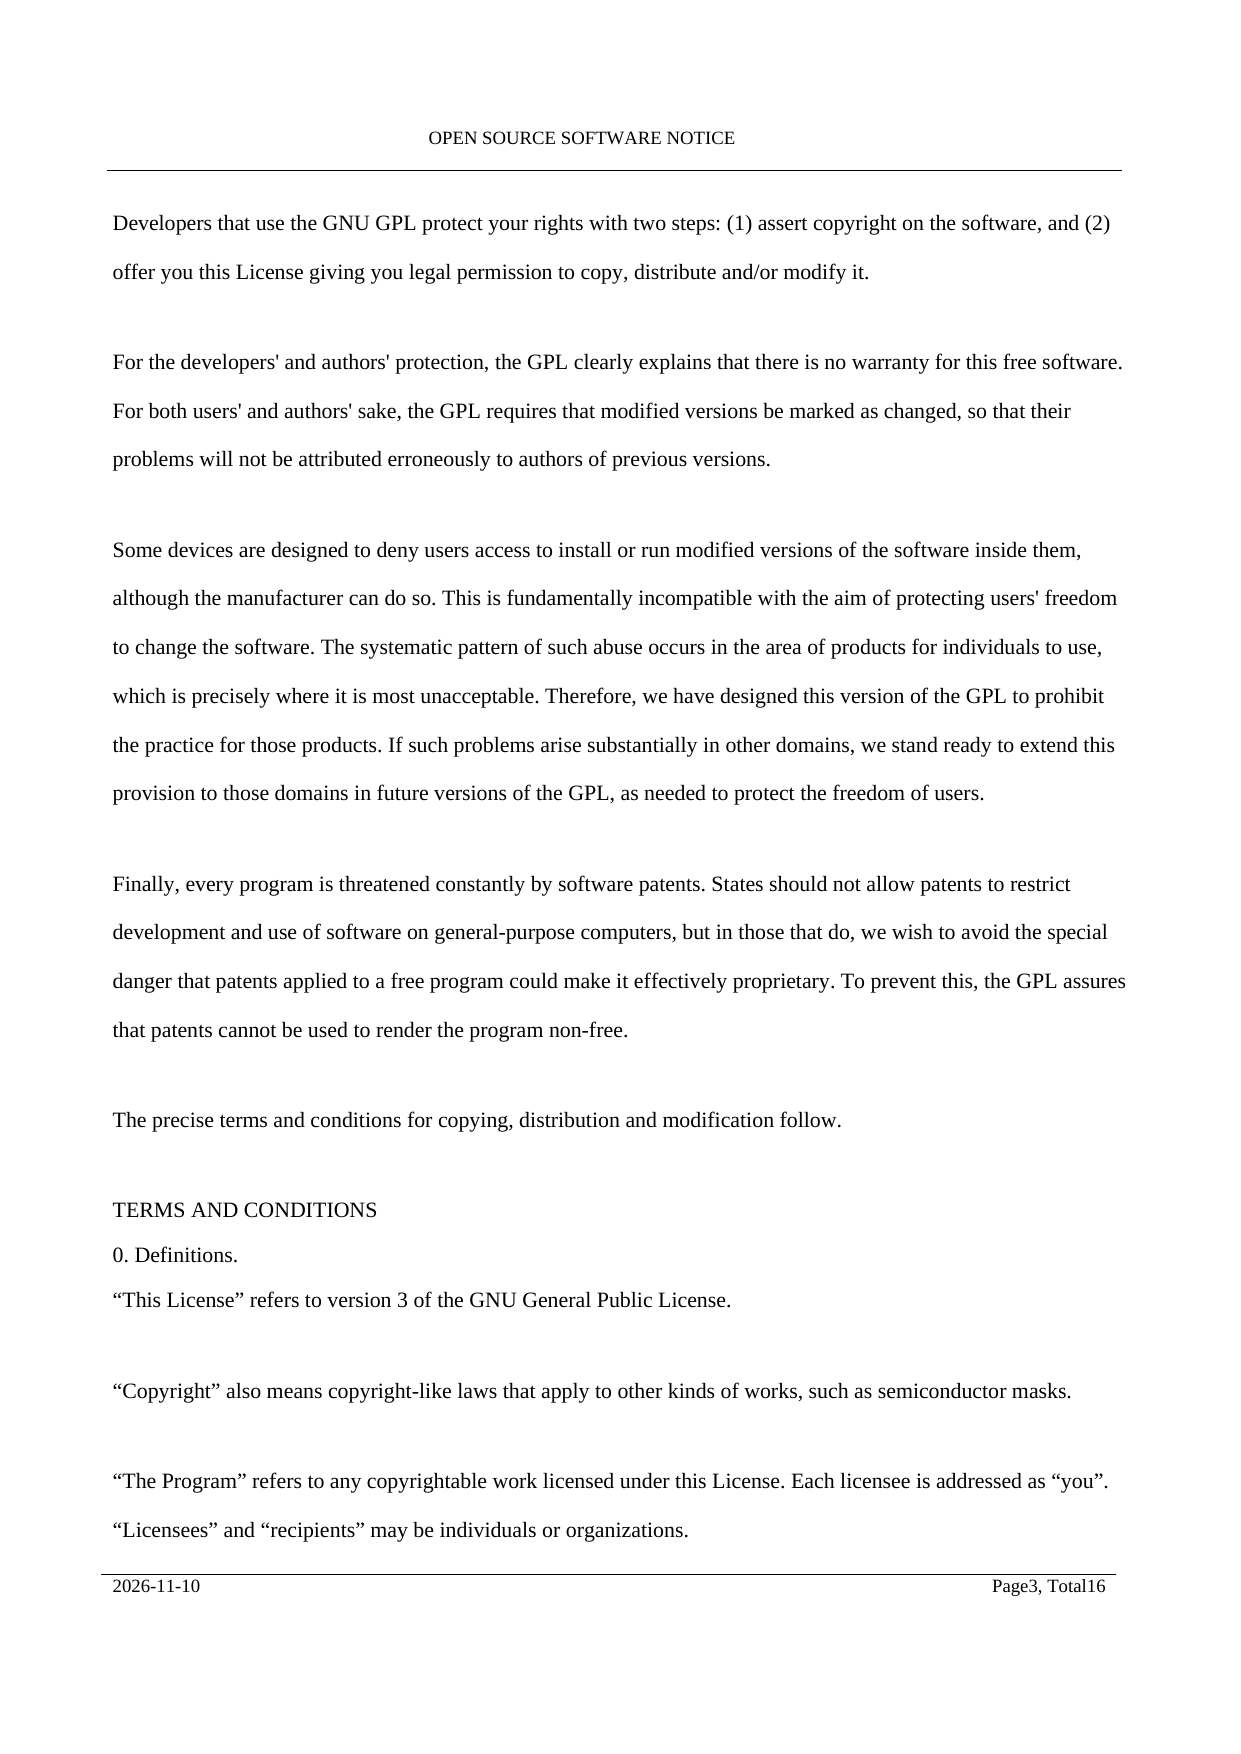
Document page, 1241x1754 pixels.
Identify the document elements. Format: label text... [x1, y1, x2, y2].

text Finally, every program is threatened constantly by software patents. States should not allow patents to restrict development and use of software on general-purpose computers, but in those that do, we wish to avoid the special danger that patents applied to a free program could make it effectively proprietary. To prevent this, the GPL assures that patents cannot be used to render the program non-free. [112, 867, 1128, 1046]
text For the developers' and authors' protection, the GPL clearly explains that there is no warranty for this free software. For both users' and authors' sake, the GPL requires that modified versions be marked as changed, so that their problems will not be attributed erroneously to authors of previous versions. [112, 345, 1128, 475]
text TERMS AND CONDITIONS [112, 1194, 1128, 1226]
text 0. Definitions. [112, 1239, 1128, 1271]
text Some devices are designed to deny users access to install or run modified versions of the software inside them, although the manufacturer can do so. This is fundamentally incompatible with the aim of protecting users' freedom to change the software. The systematic pattern of such abuse occurs in the area of products for individuals to use, which is precisely where it is most unacceptable. Therefore, we have designed this version of the GPL to prohibit the practice for those products. If such problems arise substantially in other domains, we stand ready to extend this provision to those domains in future versions of the GPL, as needed to protect the freedom of users. [112, 533, 1128, 809]
text “This License” refers to version 3 of the GNU General Public License. [112, 1284, 1128, 1316]
text “Copyright” also means copyright-like laws that apply to other kinds of works, such as semiconductor masks. [112, 1374, 1128, 1407]
text The precise terms and conditions for copying, distribution and modification follow. [112, 1103, 1128, 1136]
text “The Program” refers to any copyrightable work licensed under this License. Each licensee is addressed as “you”. “Licensees” and “recipients” may be individuals or organizations. [112, 1464, 1128, 1546]
text Developers that use the GNU GPL protect your rights with two steps: (1) assert copyright on the software, and (2) offer you this License giving you legal permission to copy, distribute and/or modify it. [112, 206, 1128, 288]
